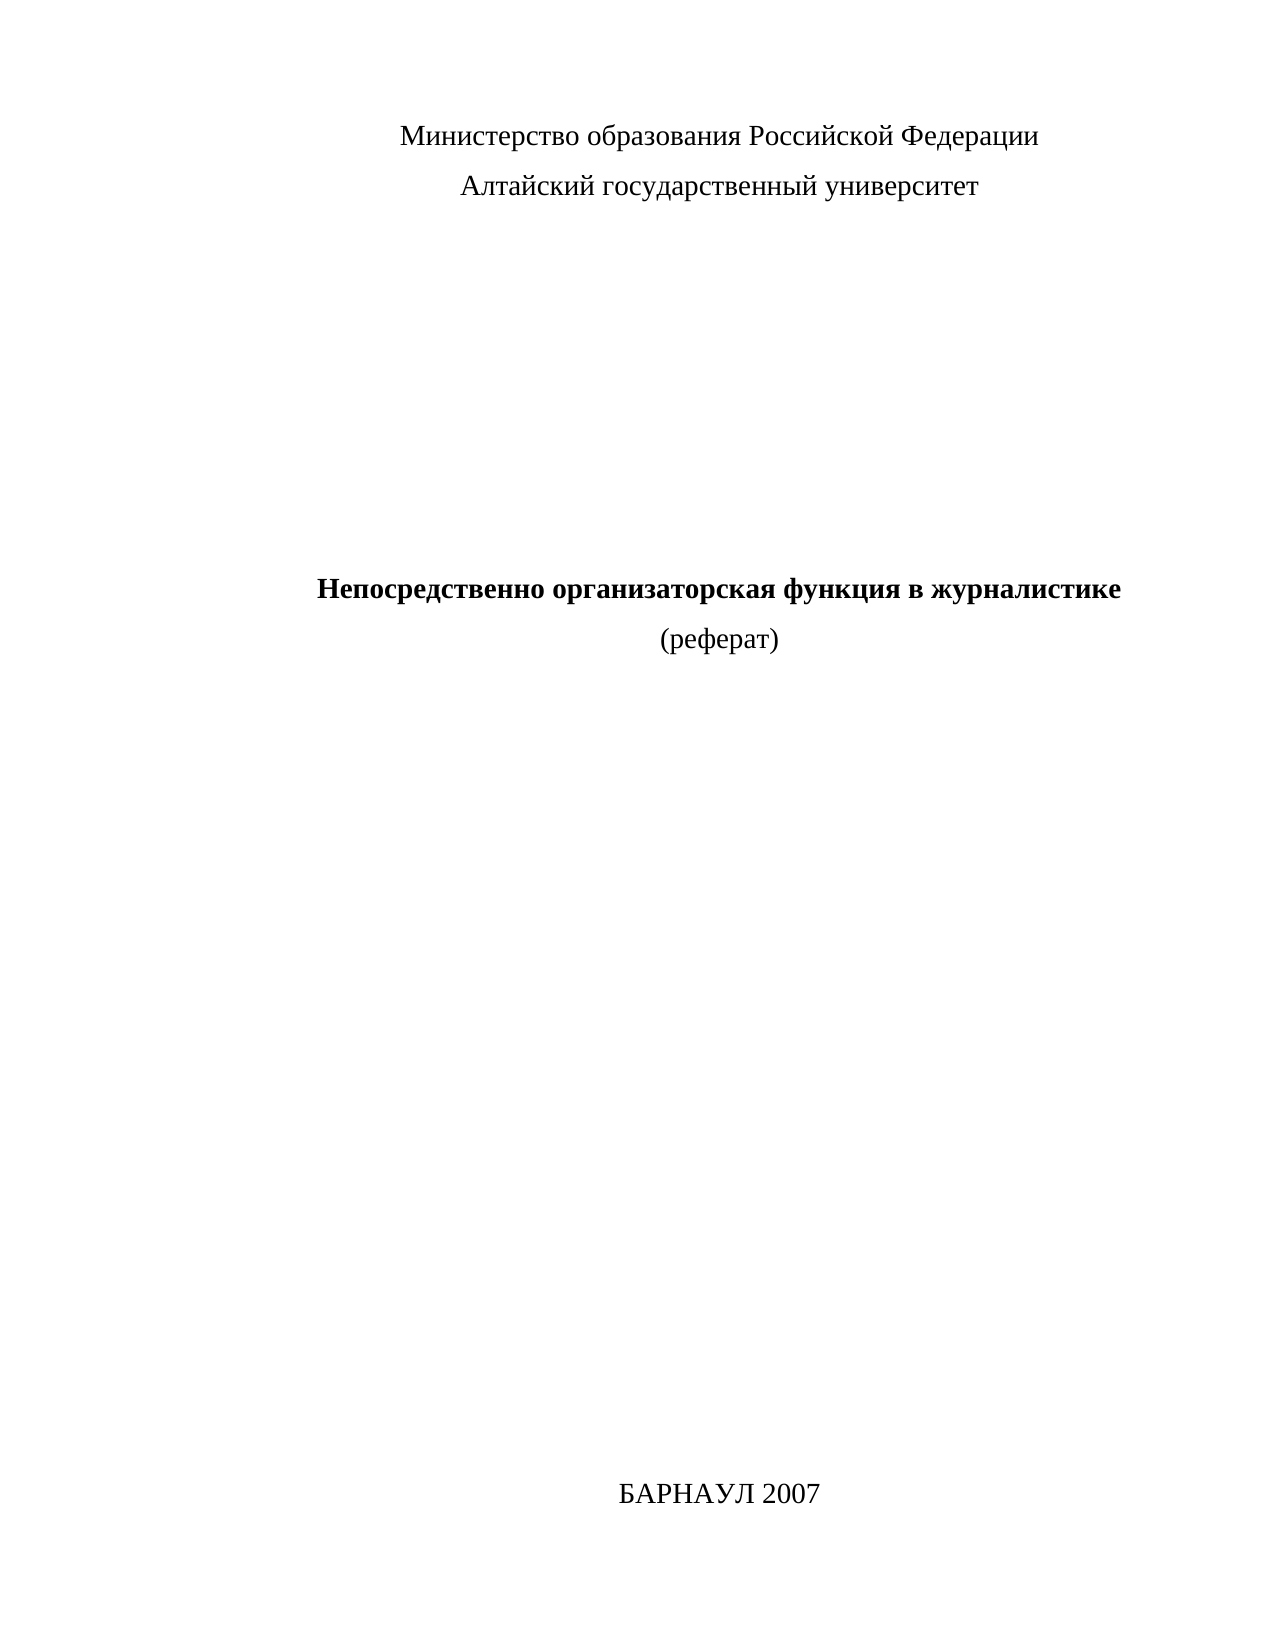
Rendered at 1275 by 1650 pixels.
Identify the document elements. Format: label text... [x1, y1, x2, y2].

text БАРНАУЛ 2007 [177, 1477, 1186, 1510]
text Непосредственно организаторская функция в журналистике [177, 571, 1186, 604]
text Министерство образования Российской Федерации [177, 118, 1186, 152]
text (реферат) [177, 621, 1186, 655]
text Алтайский государственный университет [177, 168, 1186, 202]
